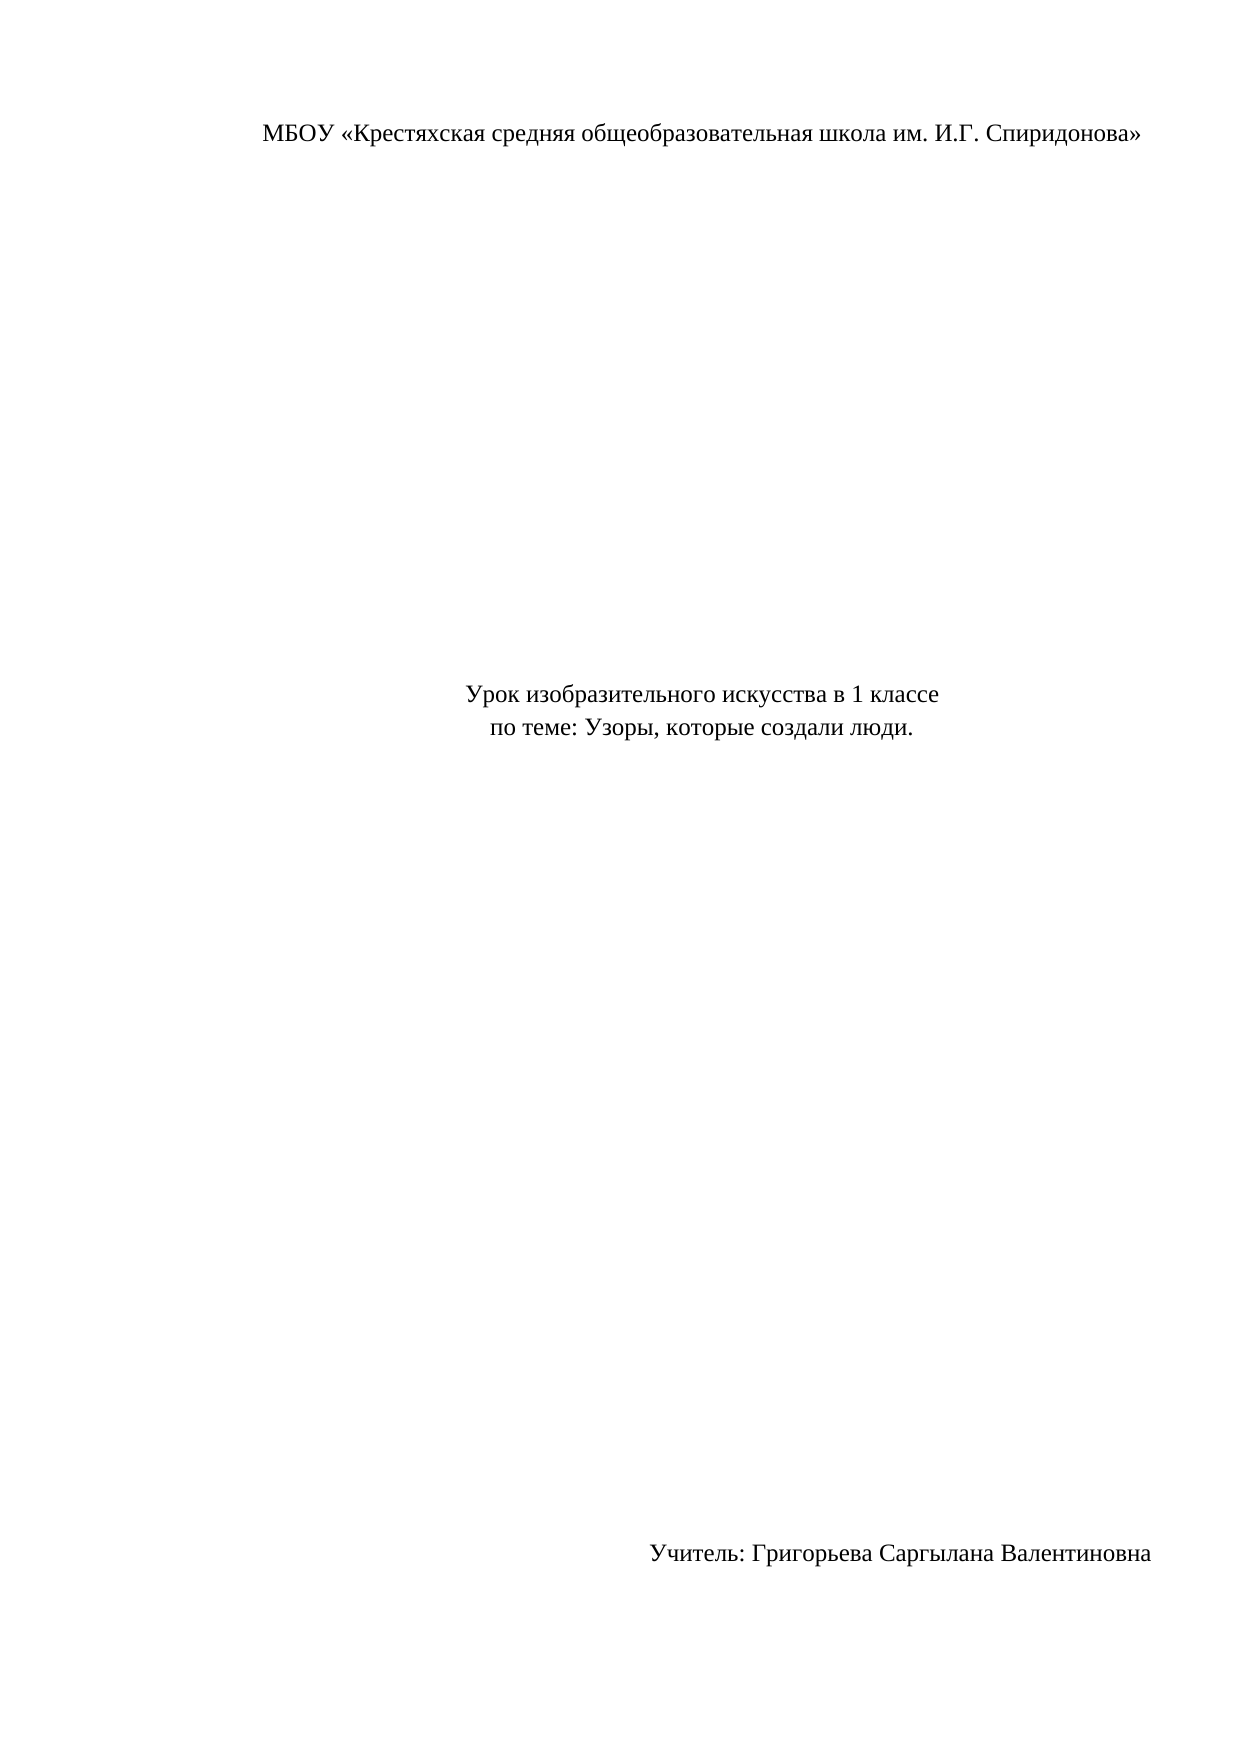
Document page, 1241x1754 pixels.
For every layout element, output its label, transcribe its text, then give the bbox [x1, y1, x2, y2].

list по теме: Узоры, которые создали люди. [252, 712, 1152, 741]
list МБОУ «Крестяхская средняя общеобразовательная школа им. И.Г. Спиридонова» [252, 118, 1152, 147]
list Урок изобразительного искусства в 1 классе [252, 679, 1152, 708]
list Учитель: Григорьева Саргылана Валентиновна [252, 1538, 1152, 1567]
